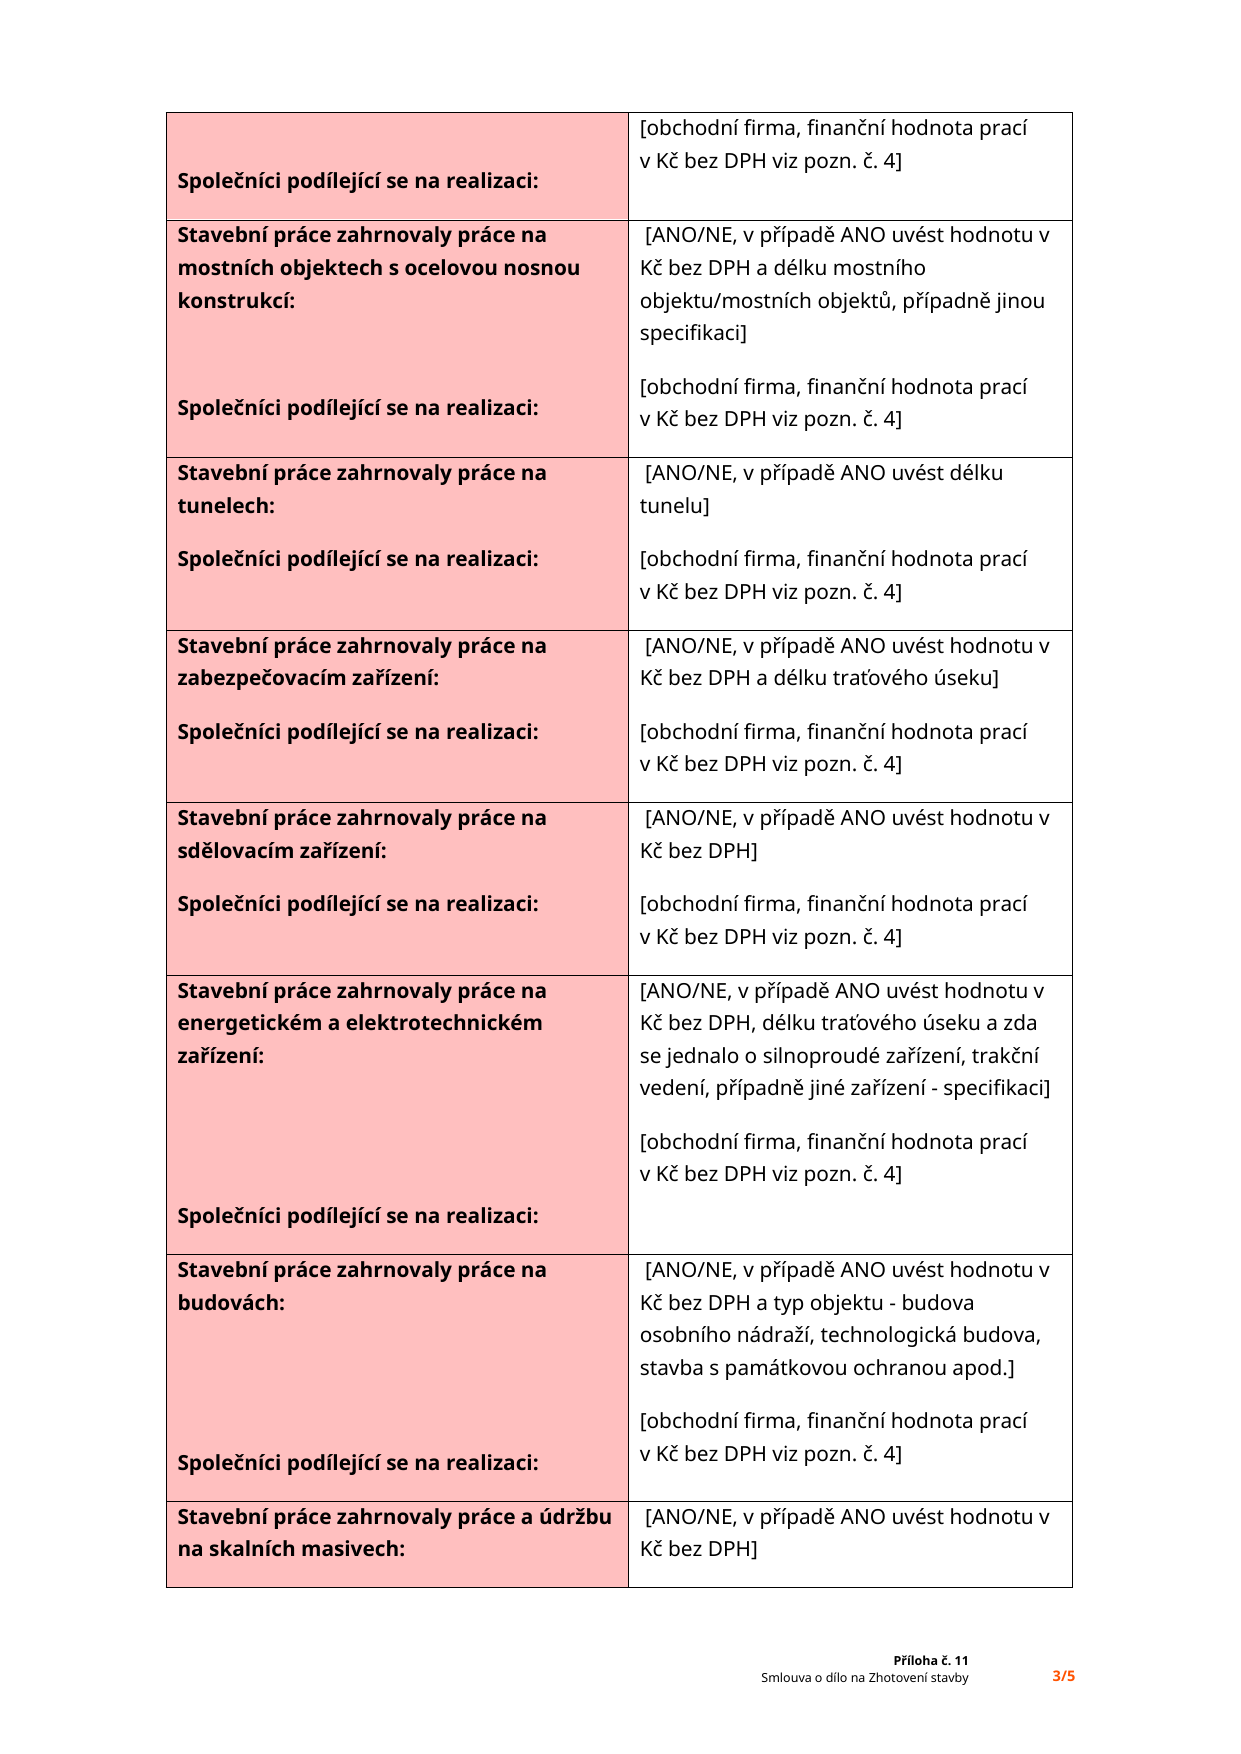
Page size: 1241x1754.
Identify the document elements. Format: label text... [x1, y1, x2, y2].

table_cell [167, 1502, 628, 1587]
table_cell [629, 113, 1072, 219]
table_cell [ANO/NE, v případě ANO uvést hodnotu v Kč bez DPH a typ objektu - budova osobního nádraží, technologická budova, stavba s památkovou ochranou apod.] [obchodní firma, finanční hodnota prací v Kč bez DPH viz pozn. č. 4] [629, 1255, 1072, 1501]
table_cell [ANO/NE, v případě ANO uvést hodnotu v Kč bez DPH, délku traťového úseku a zda se jednalo o silnoproudé zařízení, trakční vedení, případně jiné zařízení - specifikaci] [obchodní firma, finanční hodnota prací v Kč bez DPH viz pozn. č. 4] [629, 976, 1072, 1254]
table_cell Stavební práce zahrnovaly práce na mostních objektech s ocelovou nosnou konstrukcí: Společníci podílející se na realizaci: [167, 221, 628, 457]
table_cell Stavební práce zahrnovaly práce na sdělovacím zařízení: Společníci podílející se na realizaci: [167, 803, 628, 975]
table_cell Stavební práce zahrnovaly práce na energetickém a elektrotechnickém zařízení: Společníci podílející se na realizaci: [167, 976, 628, 1254]
table_cell [ANO/NE, v případě ANO uvést délku tunelu] [obchodní firma, finanční hodnota prací v Kč bez DPH viz pozn. č. 4] [629, 458, 1072, 630]
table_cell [167, 113, 628, 219]
table_cell Stavební práce zahrnovaly práce na tunelech: Společníci podílející se na realizaci: [167, 458, 628, 630]
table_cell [629, 1502, 1072, 1587]
table_cell Stavební práce zahrnovaly práce na zabezpečovacím zařízení: Společníci podílející se na realizaci: [167, 631, 628, 802]
table_cell [ANO/NE, v případě ANO uvést hodnotu v Kč bez DPH a délku traťového úseku] [obchodní firma, finanční hodnota prací v Kč bez DPH viz pozn. č. 4] [629, 631, 1072, 802]
table_cell [ANO/NE, v případě ANO uvést hodnotu v Kč bez DPH] [obchodní firma, finanční hodnota prací v Kč bez DPH viz pozn. č. 4] [629, 803, 1072, 975]
table_cell Stavební práce zahrnovaly práce na budovách: Společníci podílející se na realizaci: [167, 1255, 628, 1501]
